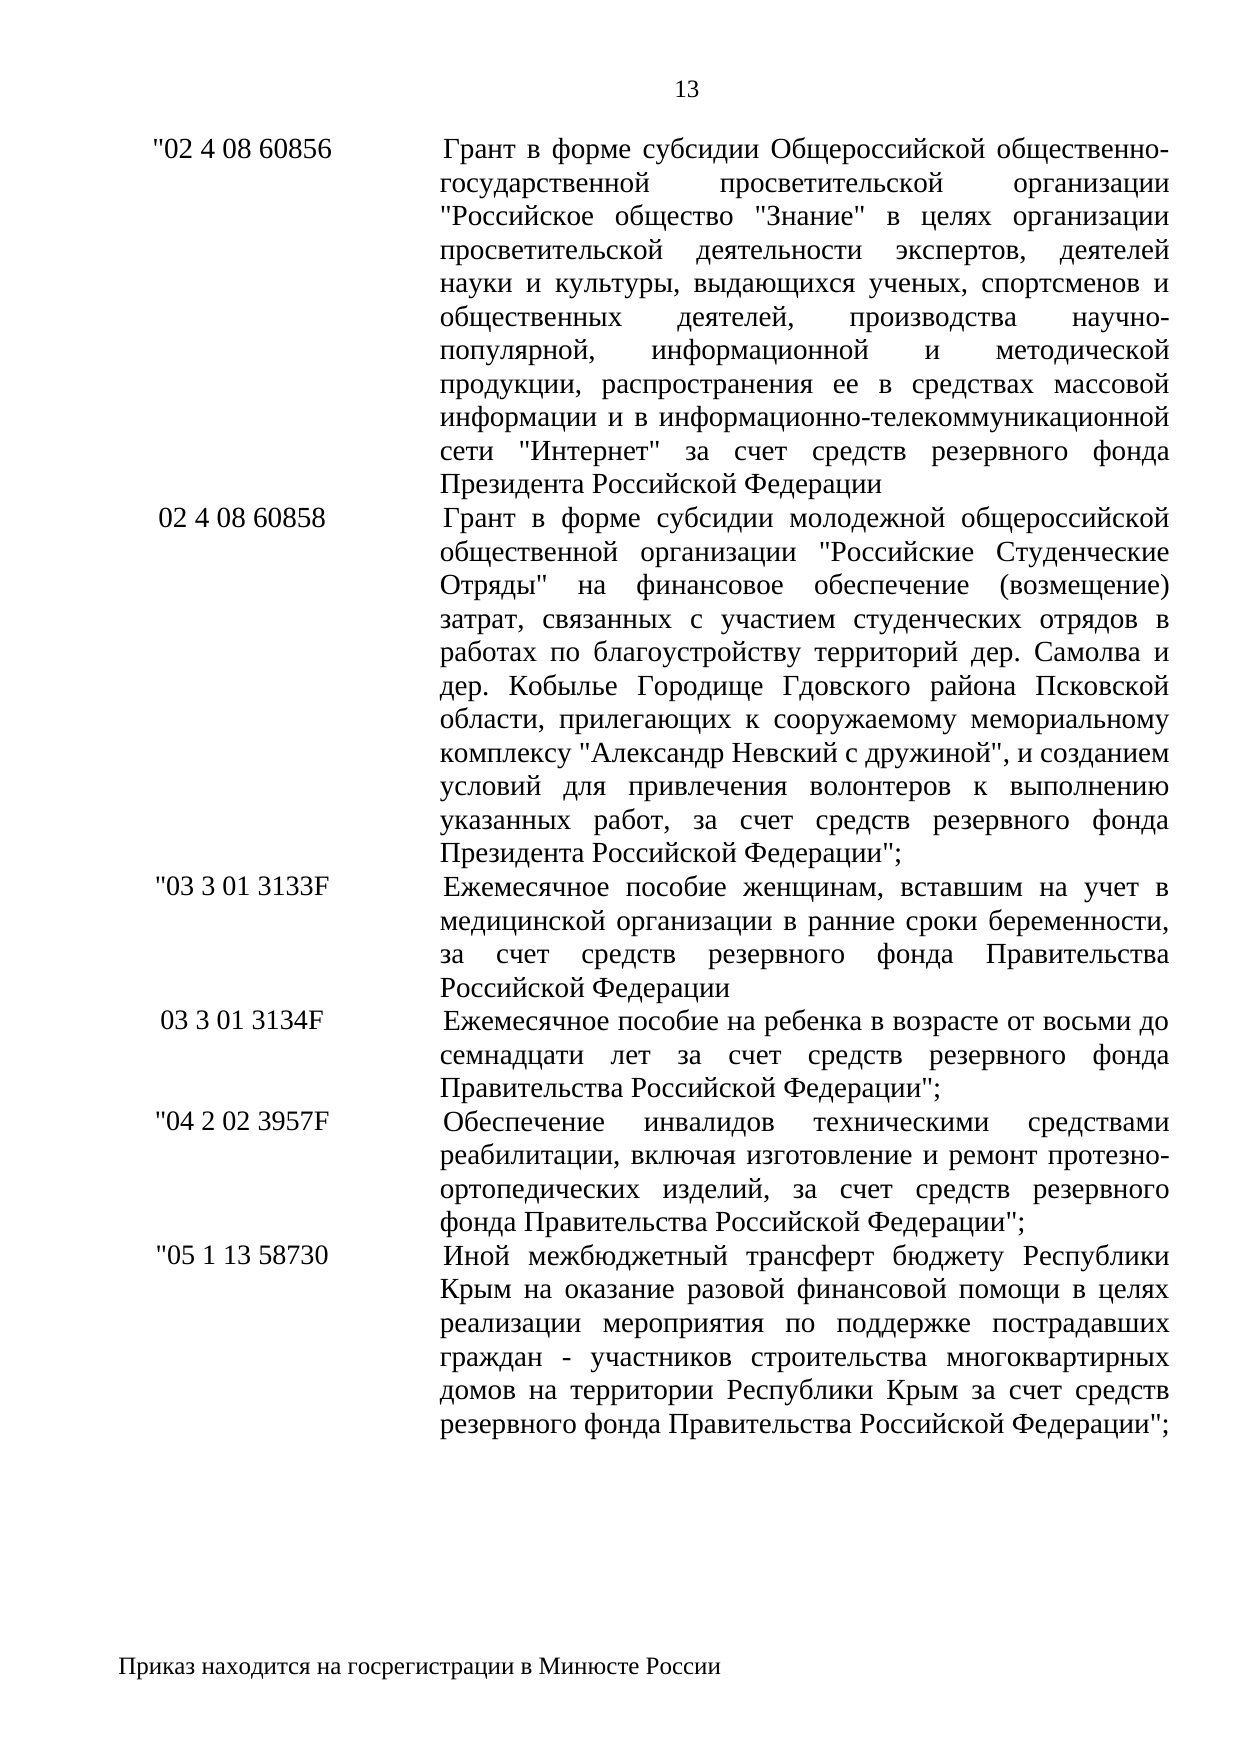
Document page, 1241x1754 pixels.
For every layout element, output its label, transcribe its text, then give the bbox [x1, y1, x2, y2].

table_cell Грант в форме субсидии молодежной общероссийской общественной организации "Российские Студенческие Отряды" на финансовое обеспечение (возмещение) затрат, связанных с участием студенческих отрядов в работах по благоустройству территорий дер. Самолва и дер. Кобылье Городище Гдовского района Псковской области, прилегающих к сооружаемому мемориальному комплексу "Александр Невский с дружиной", и созданием условий для привлечения волонтеров к выполнению указанных работ, за счет средств резервного фонда Президента Российской Федерации"; [428, 500, 1181, 869]
table_cell "04 2 02 3957F [56, 1104, 428, 1238]
table_cell 03 3 01 3134F [56, 1003, 428, 1104]
table_cell Грант в форме субсидии Общероссийской общественно-государственной просветительской организации "Российское общество "Знание" в целях организации просветительской деятельности экспертов, деятелей науки и культуры, выдающихся ученых, спортсменов и общественных деятелей, производства научно-популярной, информационной и методической продукции, распространения ее в средствах массовой информации и в информационно-телекоммуникационной сети "Интернет" за счет средств резервного фонда Президента Российской Федерации [428, 131, 1181, 500]
table_cell Иной межбюджетный трансферт бюджету Республики Крым на оказание разовой финансовой помощи в целях реализации мероприятия по поддержке пострадавших граждан - участников строительства многоквартирных домов на территории Республики Крым за счет средств резервного фонда Правительства Российской Федерации"; [428, 1238, 1181, 1439]
table_cell "03 3 01 3133F [56, 869, 428, 1003]
table_cell Ежемесячное пособие женщинам, вставшим на учет в медицинской организации в ранние сроки беременности, за счет средств резервного фонда Правительства Российской Федерации [428, 869, 1181, 1003]
table_cell Обеспечение инвалидов техническими средствами реабилитации, включая изготовление и ремонт протезно-ортопедических изделий, за счет средств резервного фонда Правительства Российской Федерации"; [428, 1104, 1181, 1238]
table_cell Ежемесячное пособие на ребенка в возрасте от восьми до семнадцати лет за счет средств резервного фонда Правительства Российской Федерации"; [428, 1003, 1181, 1104]
table_cell "05 1 13 58730 [56, 1238, 428, 1439]
table_cell 02 4 08 60858 [56, 500, 428, 869]
table_cell "02 4 08 60856 [56, 131, 428, 500]
